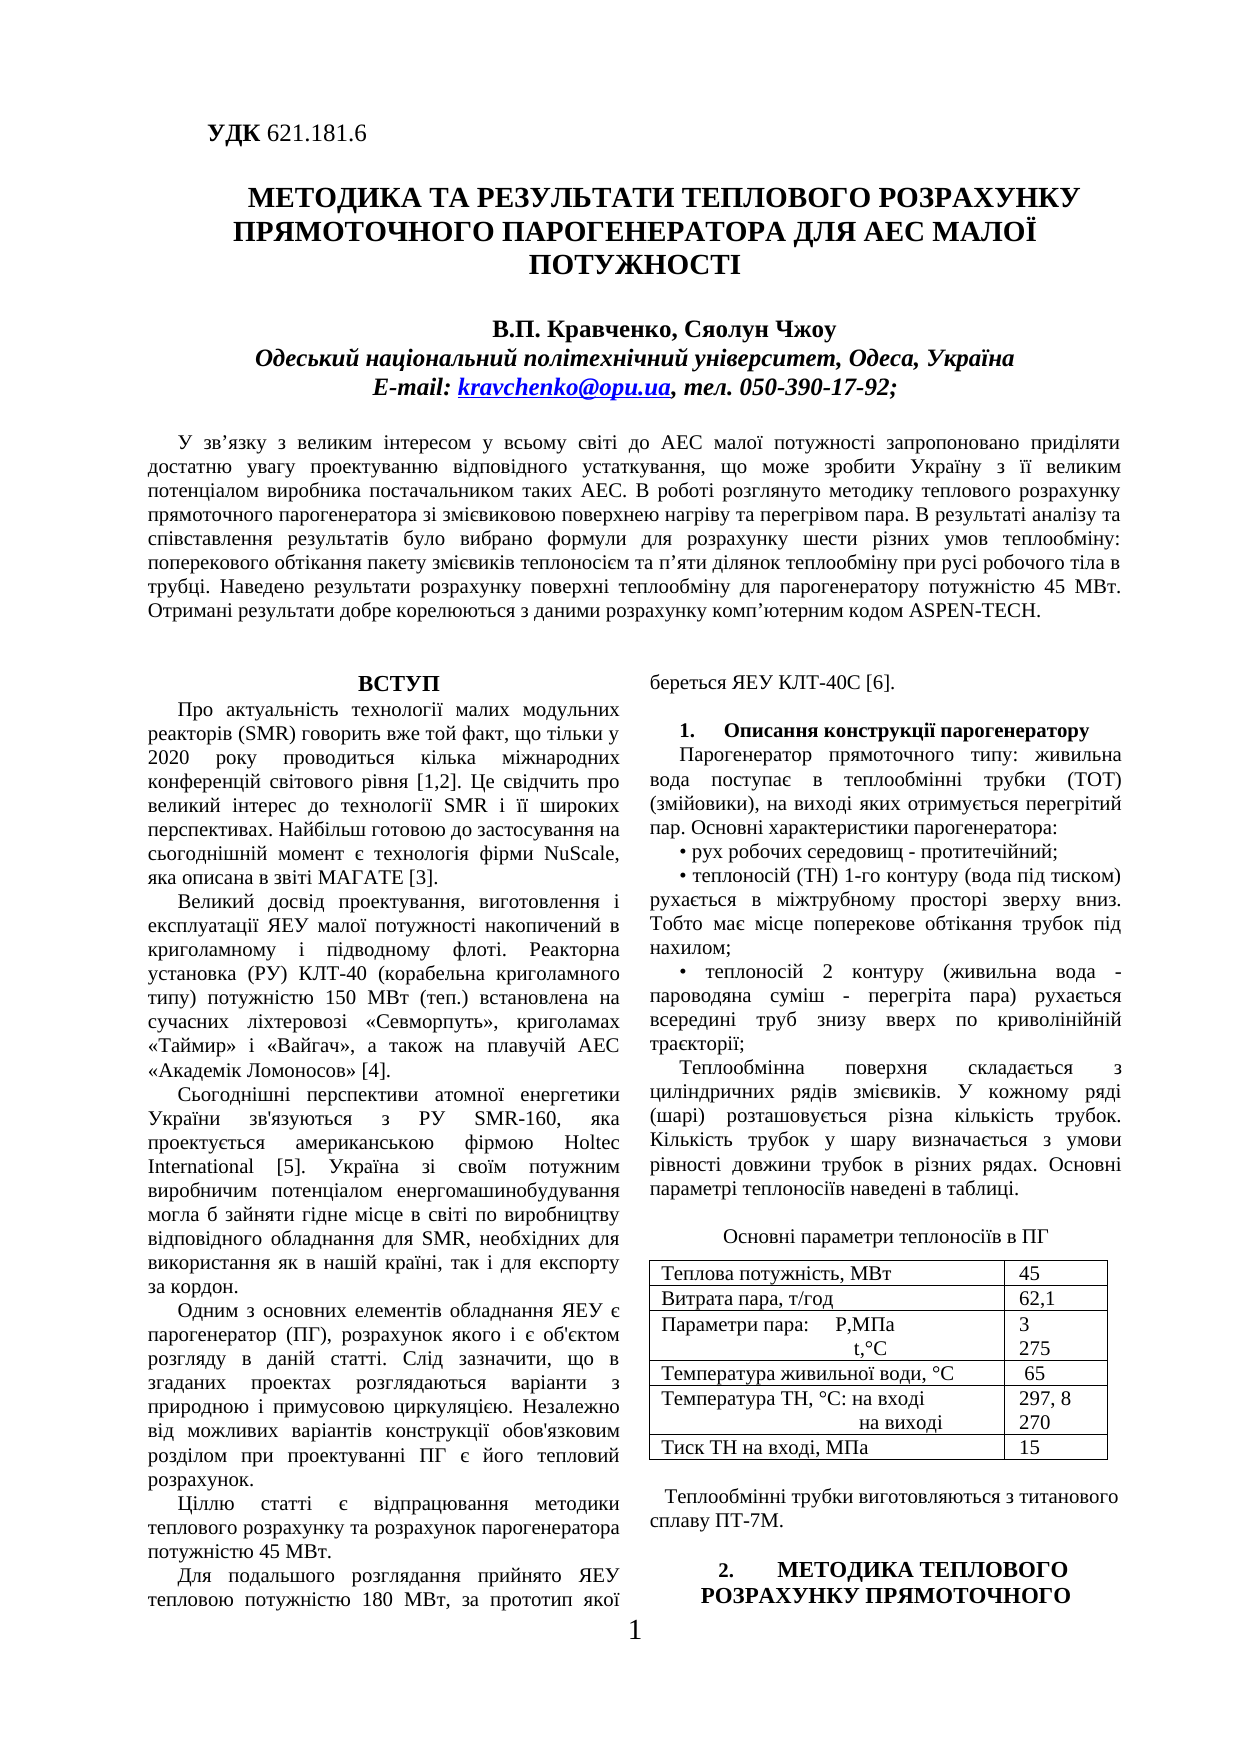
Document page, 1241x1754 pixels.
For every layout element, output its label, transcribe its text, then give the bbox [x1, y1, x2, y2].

text МЕТОДИКА ТА РЕЗУЛЬТАТИ ТЕПЛОВОГО РОЗРАХУНКУ ПРЯМОТОЧНОГО ПАРОГЕНЕРАТОРА ДЛЯ аес МАЛОЇ ПОТУЖНОСТІ [148, 180, 1122, 281]
text Для подальшого розглядання прийнято ЯЕУ тепловою потужністю 180 МВт, за прототип якої береться ЯЕУ КЛТ-40С [6]. [649, 670, 1122, 694]
list • теплоносій (ТН) 1-го контуру (вода під тиском) рухається в міжтрубному просторі зверху вниз. Тобто має місце поперекове обтікання трубок під нахилом; [649, 863, 1122, 959]
text Для подальшого розглядання прийнято ЯЕУ тепловою потужністю 180 МВт, за прототип якої береться ЯЕУ КЛТ-40С [6]. [148, 1563, 620, 1611]
text Ціллю статті є відпрацювання методики теплового розрахунку та розрахунок парогенератора потужністю 45 МВт. [148, 1491, 620, 1563]
table_cell Тиск ТН на вході, МПа [650, 1435, 1004, 1459]
text Одеський національний політехнічний університет, Одеса, Україна [148, 343, 1122, 372]
list • теплоносій 2 контуру (живильна вода - пароводяна суміш - перегріта пара) рухається всередині труб знизу вверх по криволінійній траєкторії; [649, 959, 1122, 1055]
list Теплообмінна поверхня складається з циліндричних рядів змієвиків. У кожному ряді (шарі) розташовується різна кількість трубок. Кількість трубок у шару визначається з умови рівності довжини трубок в різних рядах. Основні параметрі теплоносіїв наведені в таблиці. [649, 1055, 1122, 1199]
list Методика теплового розрахунку прямоточного парогенератора [7,8,9,10] [649, 1556, 1122, 1609]
text E-mail: kravchenko@opu.ua, тел. 050-390-17-92; [148, 372, 1122, 401]
text В.П. Кравченко, Сяолун Чжоу [148, 314, 1122, 343]
list Теплообмінні трубки виготовляються з титанового сплаву ПТ-7М. [649, 1484, 1122, 1532]
list Описання конструкції парогенератору [649, 718, 1122, 742]
text У зв’язку з великим інтересом у всьому світі до АЕС малої потужності запропоновано приділяти достатню увагу проектуванню відповідного устаткування, що може зробити Україну з її великим потенціалом виробника постачальником таких АЕС. В роботі розглянуто методику теплового розрахунку прямоточного парогенератора зі змієвиковою поверхнею нагріву та перегрівом пара. В результаті аналізу та співставлення результатів було вибрано формули для розрахунку шести різних умов теплообміну: поперекового обтікання пакету змієвиків теплоносієм та п’яти ділянок теплообміну при русі робочого тіла в трубці. Наведено результати розрахунку поверхні теплообміну для парогенератору потужністю 45 МВт. Отримані результати добре корелюються з даними розрахунку комп’ютерним кодом ASPEN-TECH. [148, 429, 1122, 622]
list Основні параметри теплоносіїв в ПГ [649, 1224, 1122, 1248]
text Про актуальність технології малих модульних реакторів (SMR) говорить вже той факт, що тільки у 2020 року проводиться кілька міжнародних конференцій світового рівня [1,2]. Це свідчить про великий інтерес до технології SMR і її широких перспективах. Найбільш готовою до застосування на сьогоднішній момент є технологія фірми NuScale, яка описана в звіті МАГАТЕ [3]. [148, 697, 620, 889]
table_cell 62,1 [1005, 1286, 1107, 1310]
text Великий досвід проектування, виготовлення і експлуатації ЯЕУ малої потужності накопичений в криголамному і підводному флоті. Реакторна установка (РУ) КЛТ-40 (корабельна криголамного типу) потужністю 150 МВт (теп.) встановлена на сучасних ліхтеровозі «Севморпуть», криголамах «Таймир» і «Вайгач», а також на плавучій АЕС «Академік Ломоносов» [4]. [148, 889, 620, 1082]
table_cell Параметри пара: Р,МПа t,°C [650, 1311, 1004, 1359]
table_cell Температура живильної води, °C [650, 1361, 1004, 1385]
table_cell 297, 8 270 [1005, 1386, 1107, 1434]
table_header Теплова потужність, МВт [650, 1261, 1004, 1285]
table_cell Витрата пара, т/год [650, 1286, 1004, 1310]
text ВСТУП [148, 670, 620, 697]
table_cell 3 275 [1005, 1311, 1107, 1359]
table_cell Температура ТН, °C: на вході на виході [650, 1386, 1004, 1434]
table_cell 65 [1005, 1361, 1107, 1385]
text Сьогоднішні перспективи атомної енергетики України зв'язуються з РУ SMR-160, яка проектується американською фірмою Holtec International [5]. Україна зі своїм потужним виробничим потенціалом енергомашинобудування могла б зайняти гідне місце в світі по виробництву відповідного обладнання для SMR, необхідних для використання як в нашій країні, так і для експорту за кордон. [148, 1082, 620, 1298]
table_cell 15 [1005, 1435, 1107, 1459]
text УДК 621.181.6 [148, 118, 1122, 147]
text Одним з основних елементів обладнання ЯЕУ є парогенератор (ПГ), розрахунок якого і є об'єктом розгляду в даній статті. Слід зазначити, що в згаданих проектах розглядаються варіанти з природною і примусовою циркуляцією. Незалежно від можливих варіантів конструкції обов'язковим розділом при проектуванні ПГ є його тепловий розрахунок. [148, 1298, 620, 1491]
list Парогенератор прямоточного типу: живильна вода поступає в теплообмінні трубки (ТОТ) (змійовики), на виході яких отримується перегрітий пар. Основні характеристики парогенератора: [649, 742, 1122, 839]
table_header 45 [1005, 1261, 1107, 1285]
list • рух робочих середовищ - протитечійний; [649, 839, 1122, 863]
